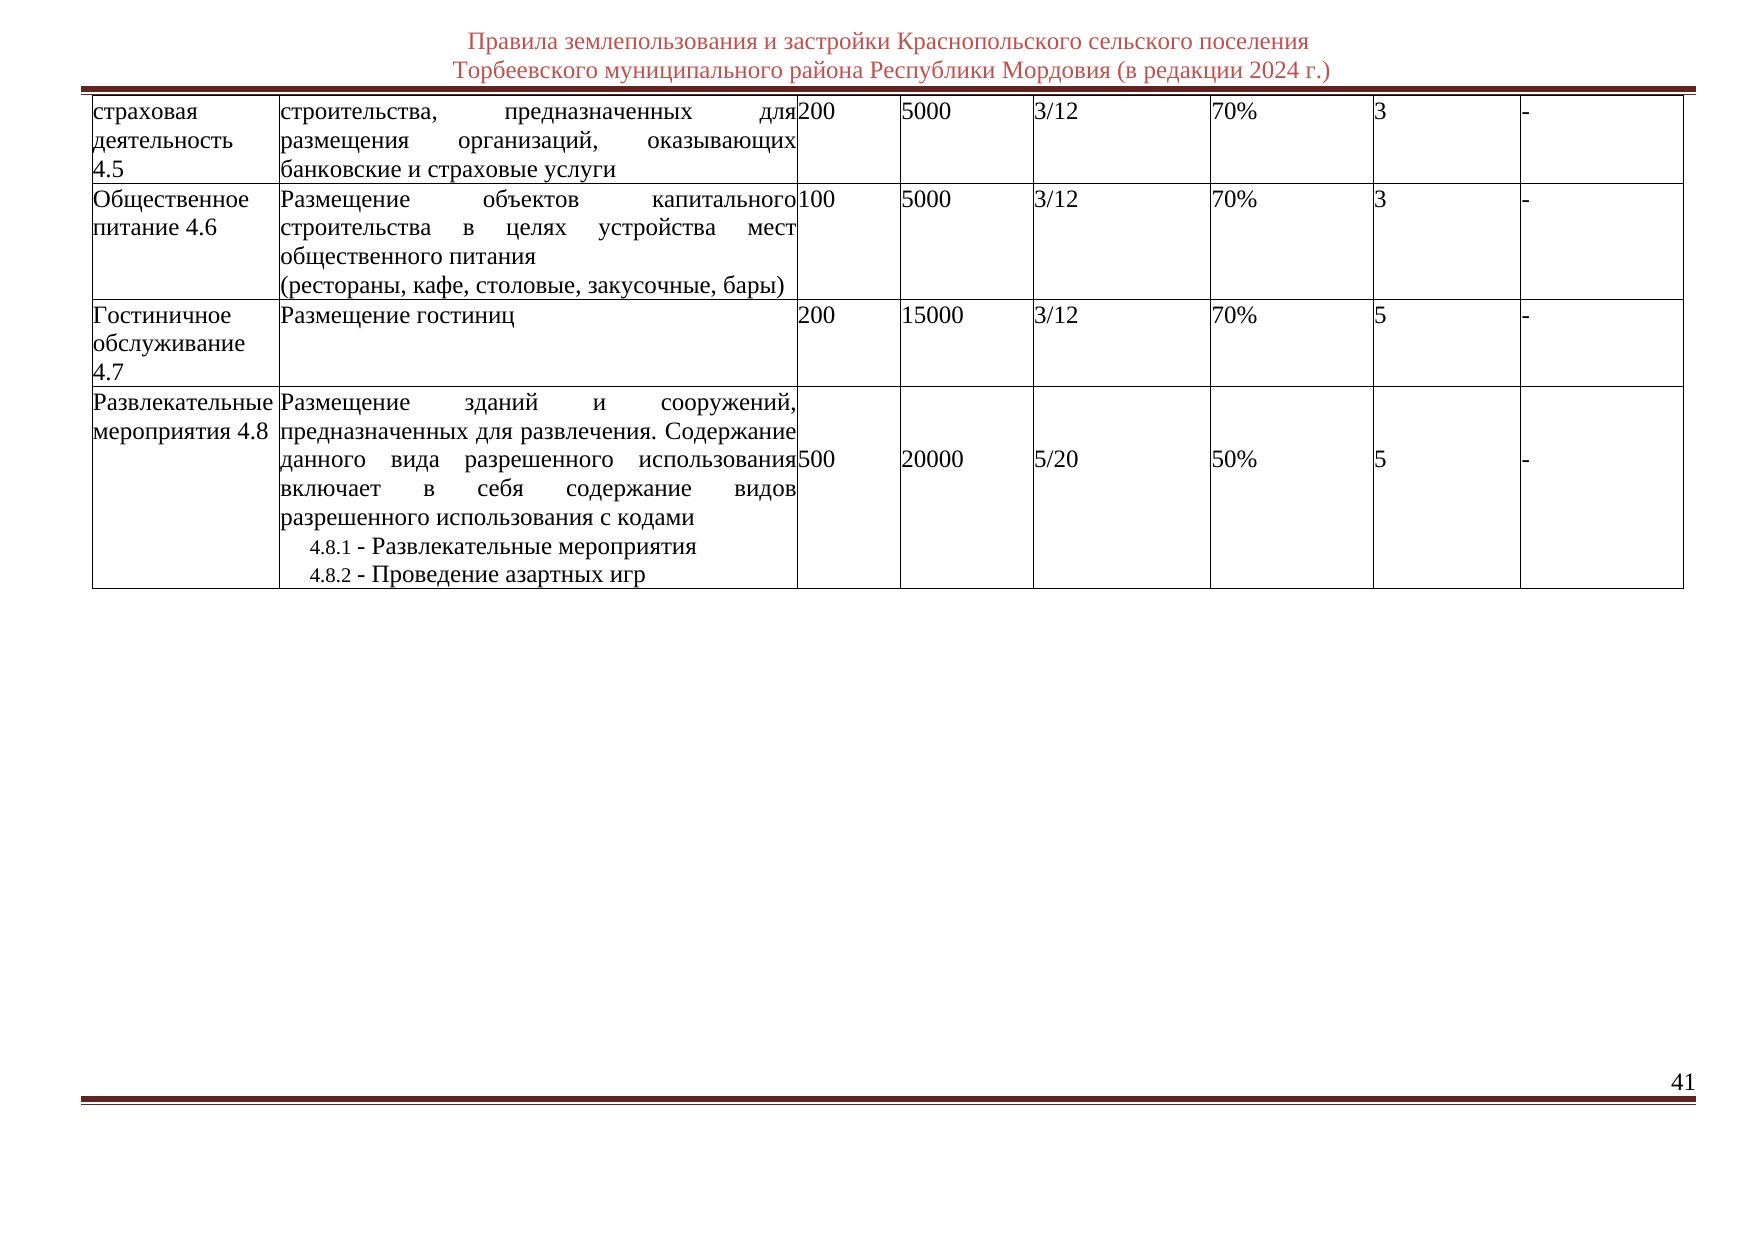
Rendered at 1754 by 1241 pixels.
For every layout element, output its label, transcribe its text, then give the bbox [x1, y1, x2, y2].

table_cell 3/12 [1034, 184, 1210, 299]
table_cell 3 [1374, 96, 1520, 183]
table_cell Гостиничное обслуживание 4.7 [93, 300, 279, 386]
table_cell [280, 96, 797, 183]
table_cell 70% [1211, 300, 1373, 386]
table_cell Размещение гостиниц [280, 300, 797, 386]
table_cell 3/12 [1034, 96, 1210, 183]
table_cell 200 [798, 96, 900, 183]
table_cell 100 [798, 184, 900, 299]
table_cell 20000 [901, 387, 1033, 588]
table_cell 5 [1374, 387, 1520, 588]
table_cell 15000 [901, 300, 1033, 386]
table_cell 50% [1211, 387, 1373, 588]
table_cell Размещение зданий и сооружений, предназначенных для развлечения. Содержание данного вида разрешенного использования включает в себя содержание видов разрешенного использования с кодами - Развлекательные мероприятия - Проведение азартных игр [280, 387, 797, 588]
table_cell 3 [1374, 184, 1520, 299]
table_cell 500 [798, 387, 900, 588]
table_cell Размещение объектов капитального строительства в целях устройства мест общественного питания (рестораны, кафе, столовые, закусочные, бары) [280, 184, 797, 299]
table_cell Общественное питание 4.6 [93, 184, 279, 299]
table_cell Развлекательные мероприятия 4.8 [93, 387, 279, 588]
table_cell 5000 [901, 96, 1033, 183]
table_cell 200 [798, 300, 900, 386]
table_cell 5/20 [1034, 387, 1210, 588]
table_cell 5000 [901, 184, 1033, 299]
table_cell - [1521, 387, 1683, 588]
table_cell - [1521, 300, 1683, 386]
table_cell 70% [1211, 96, 1373, 183]
table_cell 70% [1211, 184, 1373, 299]
table_cell 3/12 [1034, 300, 1210, 386]
table_cell - [1521, 96, 1683, 183]
table_cell 5 [1374, 300, 1520, 386]
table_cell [93, 96, 279, 183]
table_cell - [1521, 184, 1683, 299]
